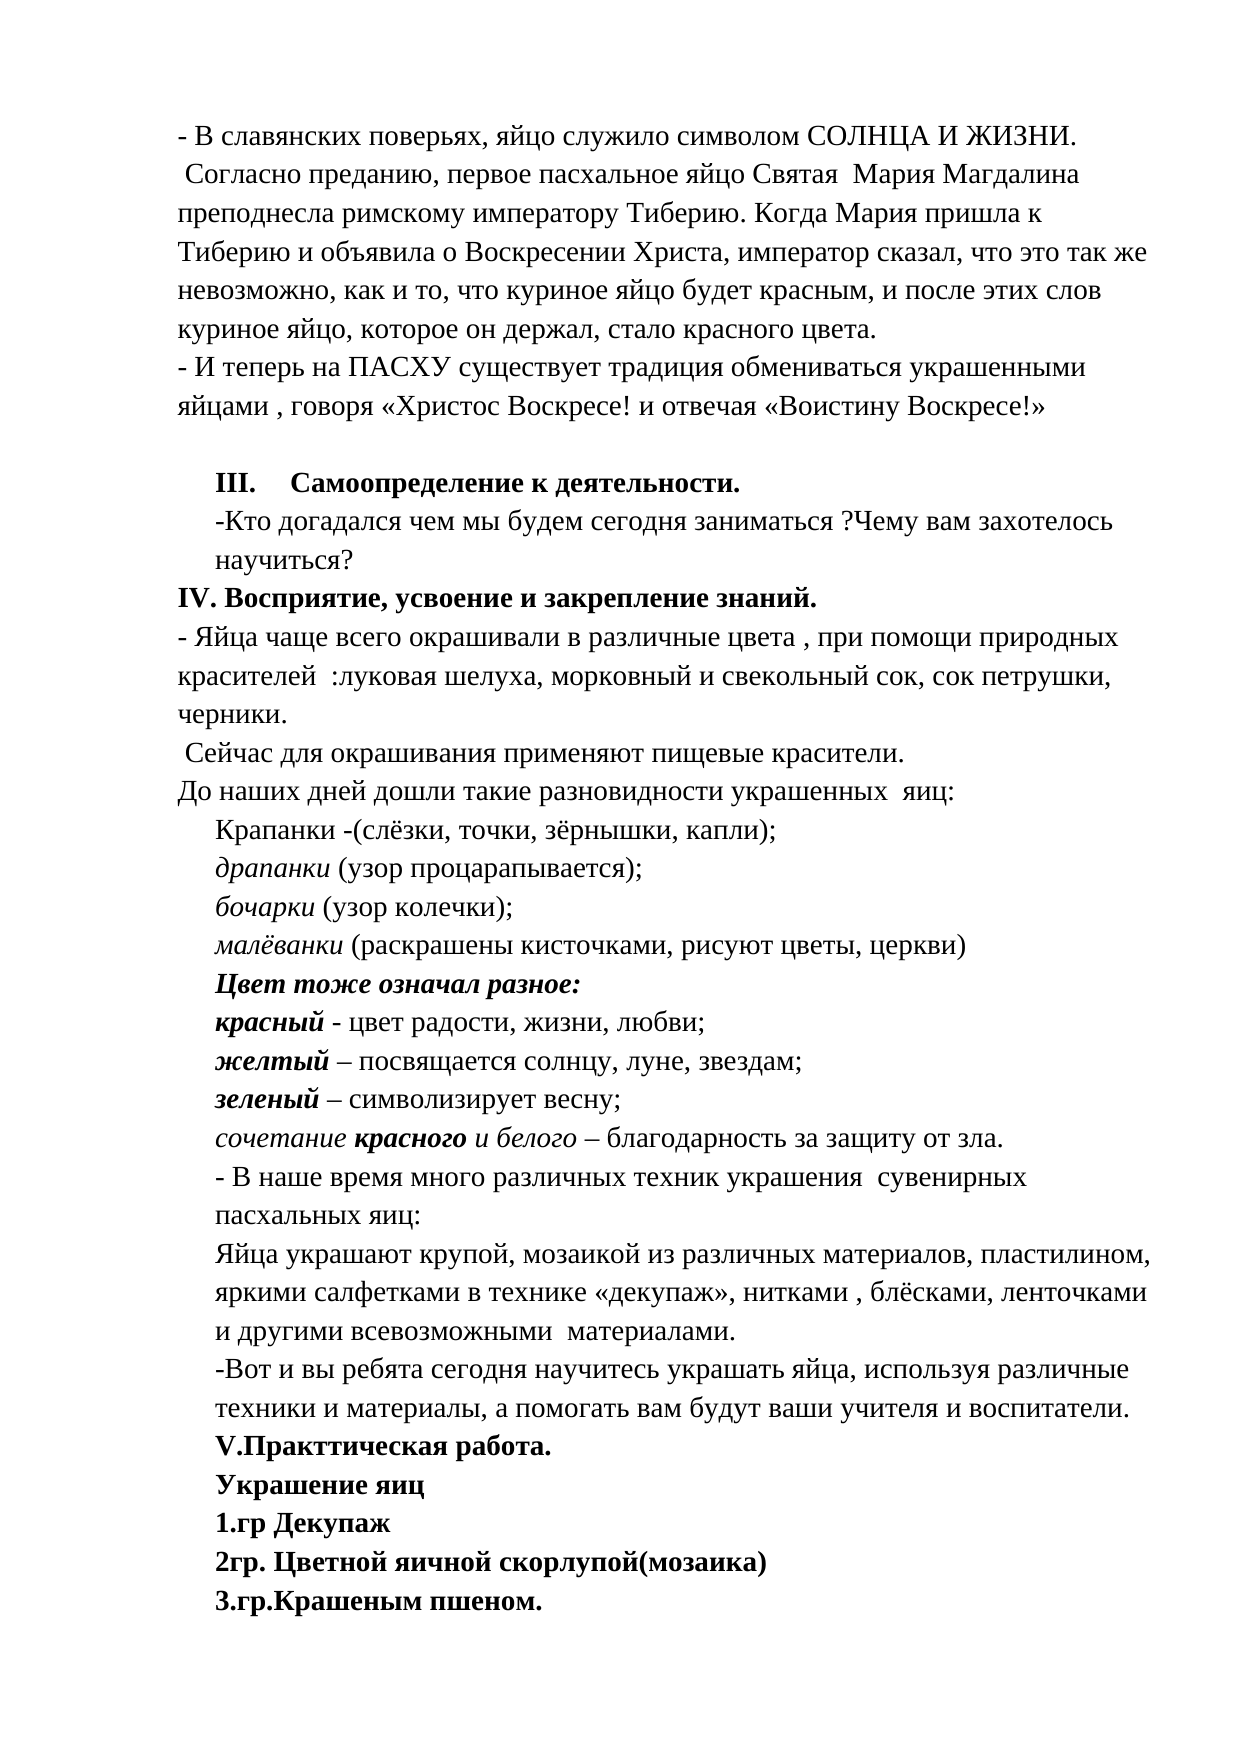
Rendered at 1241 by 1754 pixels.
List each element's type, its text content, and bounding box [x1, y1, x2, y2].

text техники и материалы, а помогать вам будут ваши учителя и воспитатели. [215, 1390, 1152, 1423]
text - В славянских поверьях, яйцо служило символом СОЛНЦА И ЖИЗНИ. [177, 118, 1152, 152]
text - И теперь на ПАСХУ существует традиция обмениваться украшенными яйцами , говоря «Христос Воскресе! и отвечая «Воистину Воскресе!» [177, 349, 1152, 421]
text малёванки (раскрашены кисточками, рисуют цветы, церкви) [215, 927, 1152, 961]
text Согласно преданию, первое пасхальное яйцо Святая Мария Магдалина преподнесла римскому императору Тиберию. Когда Мария пришла к Тиберию и объявила о Воскресении Христа, император сказал, что это так же невозможно, как и то, что куриное яйцо будет красным, и после этих слов куриное яйцо, которое он держал, стало красного цвета. [177, 157, 1152, 344]
text 3.гр.Крашеным пшеном. [215, 1583, 1152, 1616]
text Крапанки -(слёзки, точки, зёрнышки, капли); [215, 812, 1152, 845]
text До наших дней дошли такие разновидности украшенных яиц: [177, 773, 1152, 807]
text драпанки (узор процарапывается); [215, 850, 1152, 884]
text желтый – посвящается солнцу, луне, звездам; [215, 1043, 1152, 1077]
text IV. Восприятие, усвоение и закрепление знаний. [177, 581, 1152, 614]
text сочетание красного и белого – благодарность за защиту от зла. [215, 1120, 1152, 1154]
text - В наше время много различных техник украшения сувенирных пасхальных яиц: [215, 1159, 1152, 1231]
text Сейчас для окрашивания применяют пищевые красители. [177, 735, 1152, 768]
text 1.гр Декупаж [215, 1506, 1152, 1539]
text Украшение яиц [215, 1467, 1152, 1501]
text бочарки (узор колечки); [215, 889, 1152, 922]
text 2гр. Цветной яичной скорлупой(мозаика) [215, 1544, 1152, 1578]
text Цвет тоже означал разное: [215, 966, 1152, 999]
text -Вот и вы ребята сегодня научитесь украшать яйца, используя различные [215, 1351, 1152, 1385]
text - Яйца чаще всего окрашивали в различные цвета , при помощи природных красителей :луковая шелуха, морковный и свекольный сок, сок петрушки, черники. [177, 619, 1152, 730]
text V.Практтическая работа. [215, 1428, 1152, 1462]
list Самоопределение к деятельности. [215, 465, 1152, 498]
text красный - цвет радости, жизни, любви; [215, 1004, 1152, 1038]
text Яйца украшают крупой, мозаикой из различных материалов, пластилином, яркими салфетками в технике «декупаж», нитками , блёсками, ленточками и другими всевозможными материалами. [215, 1236, 1152, 1346]
text -Кто догадался чем мы будем сегодня заниматься ?Чему вам захотелось научиться? [215, 503, 1152, 576]
text зеленый – символизирует весну; [215, 1082, 1152, 1115]
